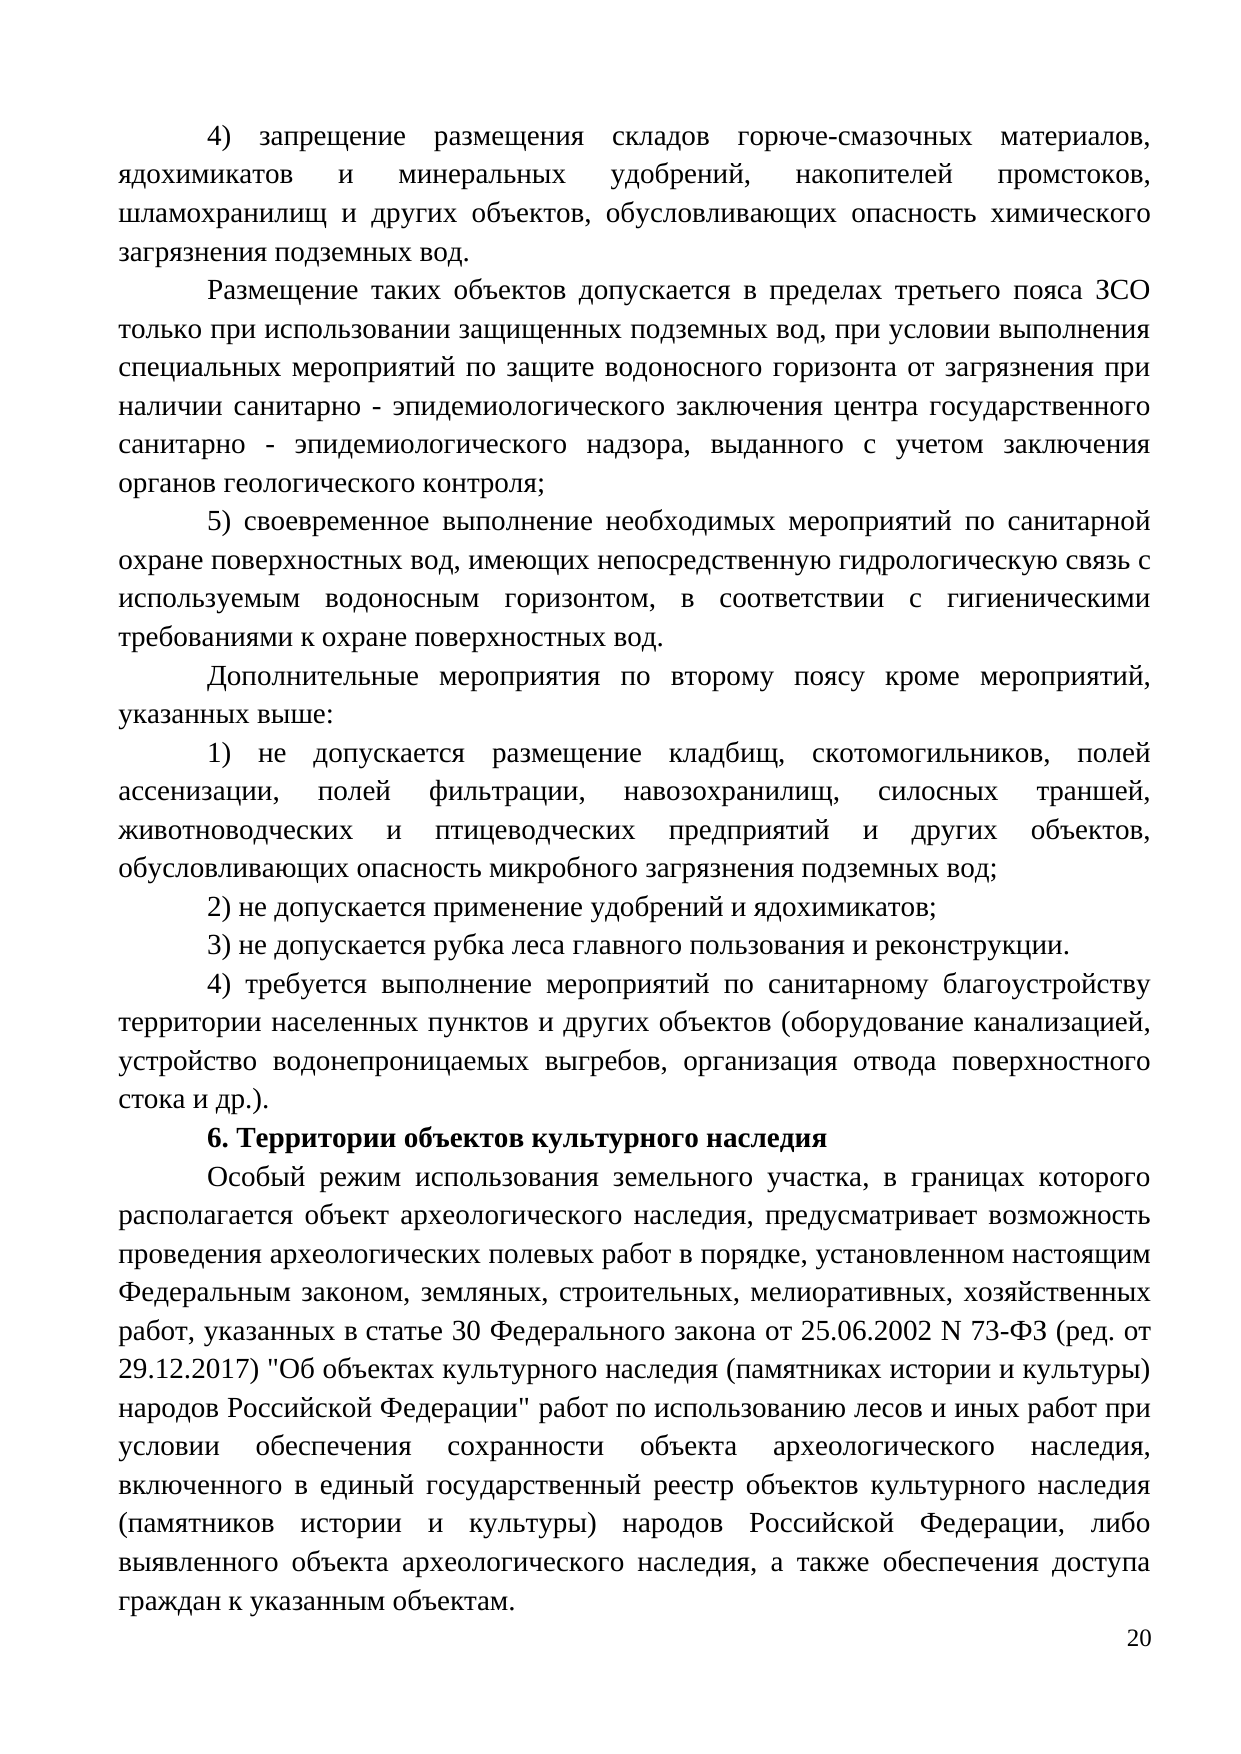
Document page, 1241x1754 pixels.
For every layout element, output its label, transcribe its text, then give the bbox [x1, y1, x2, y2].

text 4) требуется выполнение мероприятий по санитарному благоустройству территории населенных пунктов и других объектов (оборудование канализацией, устройство водонепроницаемых выгребов, организация отвода поверхностного стока и др.). [118, 966, 1152, 1115]
text 1) не допускается размещение кладбищ, скотомогильников, полей ассенизации, полей фильтрации, навозохранилищ, силосных траншей, животноводческих и птицеводческих предприятий и других объектов, обусловливающих опасность микробного загрязнения подземных вод; [118, 735, 1152, 884]
text 3) не допускается рубка леса главного пользования и реконструкции. [118, 927, 1152, 961]
text Размещение таких объектов допускается в пределах третьего пояса ЗСО только при использовании защищенных подземных вод, при условии выполнения специальных мероприятий по защите водоносного горизонта от загрязнения при наличии санитарно - эпидемиологического заключения центра государственного санитарно - эпидемиологического надзора, выданного с учетом заключения органов геологического контроля; [118, 272, 1152, 498]
text 5) своевременное выполнение необходимых мероприятий по санитарной охране поверхностных вод, имеющих непосредственную гидрологическую связь с используемым водоносным горизонтом, в соответствии с гигиеническими требованиями к охране поверхностных вод. [118, 503, 1152, 653]
text 6. Территории объектов культурного наследия [118, 1120, 1152, 1154]
text 2) не допускается применение удобрений и ядохимикатов; [118, 889, 1152, 922]
text Особый режим использования земельного участка, в границах которого располагается объект археологического наследия, предусматривает возможность проведения археологических полевых работ в порядке, установленном настоящим Федеральным законом, земляных, строительных, мелиоративных, хозяйственных работ, указанных в статье 30 Федерального закона от 25.06.2002 N 73-ФЗ (ред. от 29.12.2017) "Об объектах культурного наследия (памятниках истории и культуры) народов Российской Федерации" работ по использованию лесов и иных работ при условии обеспечения сохранности объекта археологического наследия, включенного в единый государственный реестр объектов культурного наследия (памятников истории и культуры) народов Российской Федерации, либо выявленного объекта археологического наследия, а также обеспечения доступа граждан к указанным объектам. [118, 1159, 1152, 1351]
text Дополнительные мероприятия по второму поясу кроме мероприятий, указанных выше: [118, 658, 1152, 730]
text Особый режим использования земельного участка, в границах которого располагается объект археологического наследия, предусматривает возможность проведения археологических полевых работ в порядке, установленном настоящим Федеральным законом, земляных, строительных, мелиоративных, хозяйственных работ, указанных в статье 30 Федерального закона от 25.06.2002 N 73-ФЗ (ред. от 29.12.2017) "Об объектах культурного наследия (памятниках истории и культуры) народов Российской Федерации" работ по использованию лесов и иных работ при условии обеспечения сохранности объекта археологического наследия, включенного в единый государственный реестр объектов культурного наследия (памятников истории и культуры) народов Российской Федерации, либо выявленного объекта археологического наследия, а также обеспечения доступа граждан к указанным объектам. [118, 1385, 1152, 1616]
text 4) запрещение размещения складов горюче-смазочных материалов, ядохимикатов и минеральных удобрений, накопителей промстоков, шламохранилищ и других объектов, обусловливающих опасность химического загрязнения подземных вод. [118, 118, 1152, 267]
